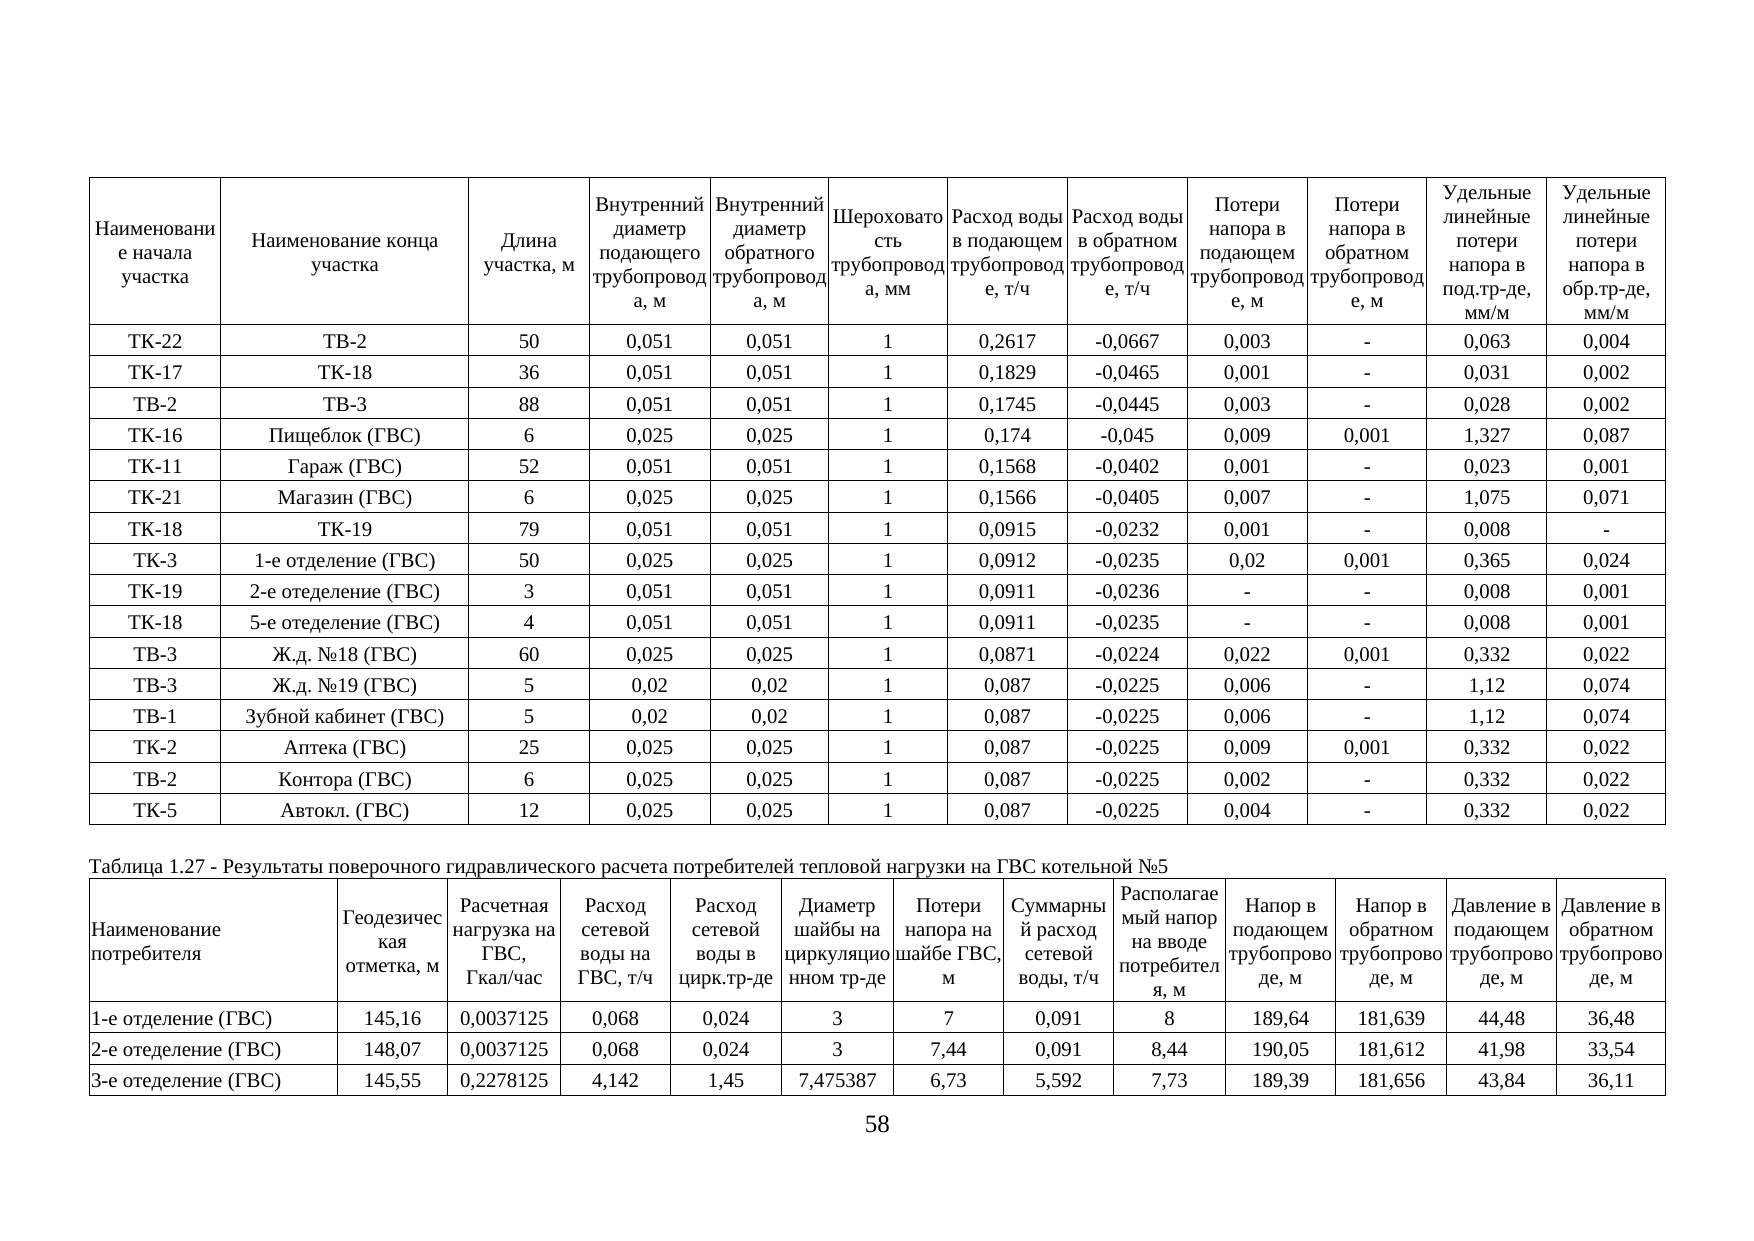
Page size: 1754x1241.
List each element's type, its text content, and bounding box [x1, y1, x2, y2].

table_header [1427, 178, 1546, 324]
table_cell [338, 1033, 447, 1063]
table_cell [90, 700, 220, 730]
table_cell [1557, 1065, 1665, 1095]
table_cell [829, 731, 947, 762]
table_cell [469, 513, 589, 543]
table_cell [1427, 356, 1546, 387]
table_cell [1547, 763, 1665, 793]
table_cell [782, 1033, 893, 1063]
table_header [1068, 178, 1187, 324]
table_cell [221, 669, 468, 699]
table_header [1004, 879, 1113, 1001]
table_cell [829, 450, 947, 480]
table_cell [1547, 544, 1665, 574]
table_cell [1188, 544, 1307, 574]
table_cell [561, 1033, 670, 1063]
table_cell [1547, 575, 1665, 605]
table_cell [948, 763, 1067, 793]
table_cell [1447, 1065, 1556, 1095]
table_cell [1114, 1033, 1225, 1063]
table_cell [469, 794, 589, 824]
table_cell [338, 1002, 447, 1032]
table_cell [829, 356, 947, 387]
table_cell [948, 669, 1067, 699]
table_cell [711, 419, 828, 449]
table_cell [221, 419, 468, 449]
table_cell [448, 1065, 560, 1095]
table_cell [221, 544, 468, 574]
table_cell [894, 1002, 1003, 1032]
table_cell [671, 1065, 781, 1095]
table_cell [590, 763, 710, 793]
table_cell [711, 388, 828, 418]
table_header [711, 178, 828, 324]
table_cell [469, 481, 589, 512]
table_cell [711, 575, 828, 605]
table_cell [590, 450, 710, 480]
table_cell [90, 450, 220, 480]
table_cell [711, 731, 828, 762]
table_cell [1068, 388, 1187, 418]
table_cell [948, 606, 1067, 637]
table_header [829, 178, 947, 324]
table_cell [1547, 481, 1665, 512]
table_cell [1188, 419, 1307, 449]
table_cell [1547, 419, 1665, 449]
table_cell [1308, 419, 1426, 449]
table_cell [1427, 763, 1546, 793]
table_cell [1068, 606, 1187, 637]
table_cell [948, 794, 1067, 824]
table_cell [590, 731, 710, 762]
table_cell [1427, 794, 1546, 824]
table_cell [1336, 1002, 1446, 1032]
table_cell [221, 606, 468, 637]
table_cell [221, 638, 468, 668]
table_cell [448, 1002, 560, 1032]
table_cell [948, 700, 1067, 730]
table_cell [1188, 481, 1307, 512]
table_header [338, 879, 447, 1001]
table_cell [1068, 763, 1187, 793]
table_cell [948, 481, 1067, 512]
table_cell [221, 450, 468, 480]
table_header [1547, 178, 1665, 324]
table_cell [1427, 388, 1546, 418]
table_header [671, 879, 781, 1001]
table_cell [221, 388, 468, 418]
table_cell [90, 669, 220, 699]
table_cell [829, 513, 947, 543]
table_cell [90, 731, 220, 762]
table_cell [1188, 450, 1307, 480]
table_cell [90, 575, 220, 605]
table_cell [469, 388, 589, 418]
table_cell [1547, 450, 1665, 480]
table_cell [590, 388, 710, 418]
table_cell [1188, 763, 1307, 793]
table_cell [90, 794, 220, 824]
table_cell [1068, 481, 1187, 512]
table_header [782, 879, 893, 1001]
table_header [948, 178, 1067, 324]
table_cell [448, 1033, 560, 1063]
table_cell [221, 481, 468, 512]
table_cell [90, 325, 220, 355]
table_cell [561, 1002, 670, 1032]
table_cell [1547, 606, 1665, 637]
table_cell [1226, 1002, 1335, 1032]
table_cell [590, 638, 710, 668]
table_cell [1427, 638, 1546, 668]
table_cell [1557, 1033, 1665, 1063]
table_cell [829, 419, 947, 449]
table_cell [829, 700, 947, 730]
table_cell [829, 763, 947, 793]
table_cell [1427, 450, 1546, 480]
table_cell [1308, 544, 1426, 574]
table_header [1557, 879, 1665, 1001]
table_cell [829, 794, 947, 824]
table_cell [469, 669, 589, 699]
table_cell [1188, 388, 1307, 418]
text Таблица . - Результаты поверочного гидравлического расчета потребителей тепловой нагрузки на ГВС котельной №5 [89, 854, 1665, 878]
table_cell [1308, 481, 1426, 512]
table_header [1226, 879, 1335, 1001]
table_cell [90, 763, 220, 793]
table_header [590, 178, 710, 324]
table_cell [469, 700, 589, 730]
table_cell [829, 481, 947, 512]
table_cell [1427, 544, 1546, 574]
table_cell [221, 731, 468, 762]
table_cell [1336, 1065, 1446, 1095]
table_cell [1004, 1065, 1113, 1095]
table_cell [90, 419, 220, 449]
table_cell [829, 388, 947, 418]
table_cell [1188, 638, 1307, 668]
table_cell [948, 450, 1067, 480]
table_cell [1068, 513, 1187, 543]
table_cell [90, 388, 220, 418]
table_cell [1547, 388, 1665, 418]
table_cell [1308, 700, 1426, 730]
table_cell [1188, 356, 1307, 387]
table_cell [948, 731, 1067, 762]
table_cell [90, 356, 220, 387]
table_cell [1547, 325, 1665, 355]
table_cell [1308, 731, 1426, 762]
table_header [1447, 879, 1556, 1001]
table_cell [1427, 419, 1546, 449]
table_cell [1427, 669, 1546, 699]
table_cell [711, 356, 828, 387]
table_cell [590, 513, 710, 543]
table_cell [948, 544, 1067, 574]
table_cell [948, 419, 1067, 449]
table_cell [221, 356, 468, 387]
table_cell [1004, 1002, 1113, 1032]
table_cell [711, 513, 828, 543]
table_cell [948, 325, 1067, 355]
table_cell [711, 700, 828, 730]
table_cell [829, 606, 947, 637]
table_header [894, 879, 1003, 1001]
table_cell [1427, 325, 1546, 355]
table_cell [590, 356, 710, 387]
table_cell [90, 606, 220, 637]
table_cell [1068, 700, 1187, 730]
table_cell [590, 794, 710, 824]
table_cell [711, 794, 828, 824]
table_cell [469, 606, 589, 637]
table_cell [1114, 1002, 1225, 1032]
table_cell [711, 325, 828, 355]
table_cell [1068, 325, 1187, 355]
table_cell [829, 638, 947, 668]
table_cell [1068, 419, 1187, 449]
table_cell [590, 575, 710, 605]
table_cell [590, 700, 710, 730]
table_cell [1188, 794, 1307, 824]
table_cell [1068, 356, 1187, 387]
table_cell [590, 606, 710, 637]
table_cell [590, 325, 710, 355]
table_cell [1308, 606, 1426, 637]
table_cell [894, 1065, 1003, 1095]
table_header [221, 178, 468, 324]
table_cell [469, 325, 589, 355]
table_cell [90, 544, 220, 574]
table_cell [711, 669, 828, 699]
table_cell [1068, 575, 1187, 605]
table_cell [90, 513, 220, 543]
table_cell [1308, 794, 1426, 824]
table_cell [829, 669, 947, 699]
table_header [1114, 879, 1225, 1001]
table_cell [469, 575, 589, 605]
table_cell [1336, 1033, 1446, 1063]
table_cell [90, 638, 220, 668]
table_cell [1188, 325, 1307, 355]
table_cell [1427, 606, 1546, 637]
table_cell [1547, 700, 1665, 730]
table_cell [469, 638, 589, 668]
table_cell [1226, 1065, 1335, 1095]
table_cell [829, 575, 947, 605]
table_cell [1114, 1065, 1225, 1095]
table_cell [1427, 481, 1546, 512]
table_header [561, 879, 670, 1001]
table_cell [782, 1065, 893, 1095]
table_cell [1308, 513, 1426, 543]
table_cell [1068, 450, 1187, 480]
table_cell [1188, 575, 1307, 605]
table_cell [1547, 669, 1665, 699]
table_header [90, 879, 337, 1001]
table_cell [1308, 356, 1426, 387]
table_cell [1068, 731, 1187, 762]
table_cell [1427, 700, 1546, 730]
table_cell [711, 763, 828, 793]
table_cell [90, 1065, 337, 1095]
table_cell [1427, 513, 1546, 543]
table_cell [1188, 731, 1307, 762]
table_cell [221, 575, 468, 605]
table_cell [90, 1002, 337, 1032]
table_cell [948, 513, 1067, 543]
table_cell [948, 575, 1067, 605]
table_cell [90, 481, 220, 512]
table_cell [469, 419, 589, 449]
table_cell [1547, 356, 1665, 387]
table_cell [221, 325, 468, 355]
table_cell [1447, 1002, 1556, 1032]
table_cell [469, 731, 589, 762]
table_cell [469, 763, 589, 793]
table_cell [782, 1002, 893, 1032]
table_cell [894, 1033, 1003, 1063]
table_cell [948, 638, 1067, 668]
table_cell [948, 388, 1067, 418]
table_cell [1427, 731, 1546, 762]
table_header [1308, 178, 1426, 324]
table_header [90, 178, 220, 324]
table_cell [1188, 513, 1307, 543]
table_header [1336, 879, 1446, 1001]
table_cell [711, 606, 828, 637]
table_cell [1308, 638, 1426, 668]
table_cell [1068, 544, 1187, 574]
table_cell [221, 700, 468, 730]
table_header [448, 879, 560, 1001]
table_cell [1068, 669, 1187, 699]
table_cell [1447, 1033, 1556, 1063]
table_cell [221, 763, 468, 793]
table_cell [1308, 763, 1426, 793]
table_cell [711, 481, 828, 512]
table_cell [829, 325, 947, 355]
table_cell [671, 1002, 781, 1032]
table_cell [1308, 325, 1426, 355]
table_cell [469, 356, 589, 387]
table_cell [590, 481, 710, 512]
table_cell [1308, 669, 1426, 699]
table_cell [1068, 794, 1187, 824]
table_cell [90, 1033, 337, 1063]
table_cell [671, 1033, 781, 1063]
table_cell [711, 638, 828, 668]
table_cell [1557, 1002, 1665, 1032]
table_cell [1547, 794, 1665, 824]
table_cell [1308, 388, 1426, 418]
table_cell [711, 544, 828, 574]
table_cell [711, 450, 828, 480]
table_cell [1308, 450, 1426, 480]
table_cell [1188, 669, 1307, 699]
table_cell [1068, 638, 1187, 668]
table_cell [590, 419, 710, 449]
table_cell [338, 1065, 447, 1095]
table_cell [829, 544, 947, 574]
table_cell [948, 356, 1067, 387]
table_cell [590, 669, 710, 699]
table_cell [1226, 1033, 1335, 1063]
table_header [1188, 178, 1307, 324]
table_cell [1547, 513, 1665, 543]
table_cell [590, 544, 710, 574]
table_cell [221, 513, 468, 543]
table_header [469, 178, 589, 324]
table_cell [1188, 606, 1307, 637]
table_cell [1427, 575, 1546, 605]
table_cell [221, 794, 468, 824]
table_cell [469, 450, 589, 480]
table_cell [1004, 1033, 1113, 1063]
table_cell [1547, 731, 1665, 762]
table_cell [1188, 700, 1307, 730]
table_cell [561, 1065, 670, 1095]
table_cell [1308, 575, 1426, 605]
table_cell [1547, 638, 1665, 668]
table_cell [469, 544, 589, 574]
